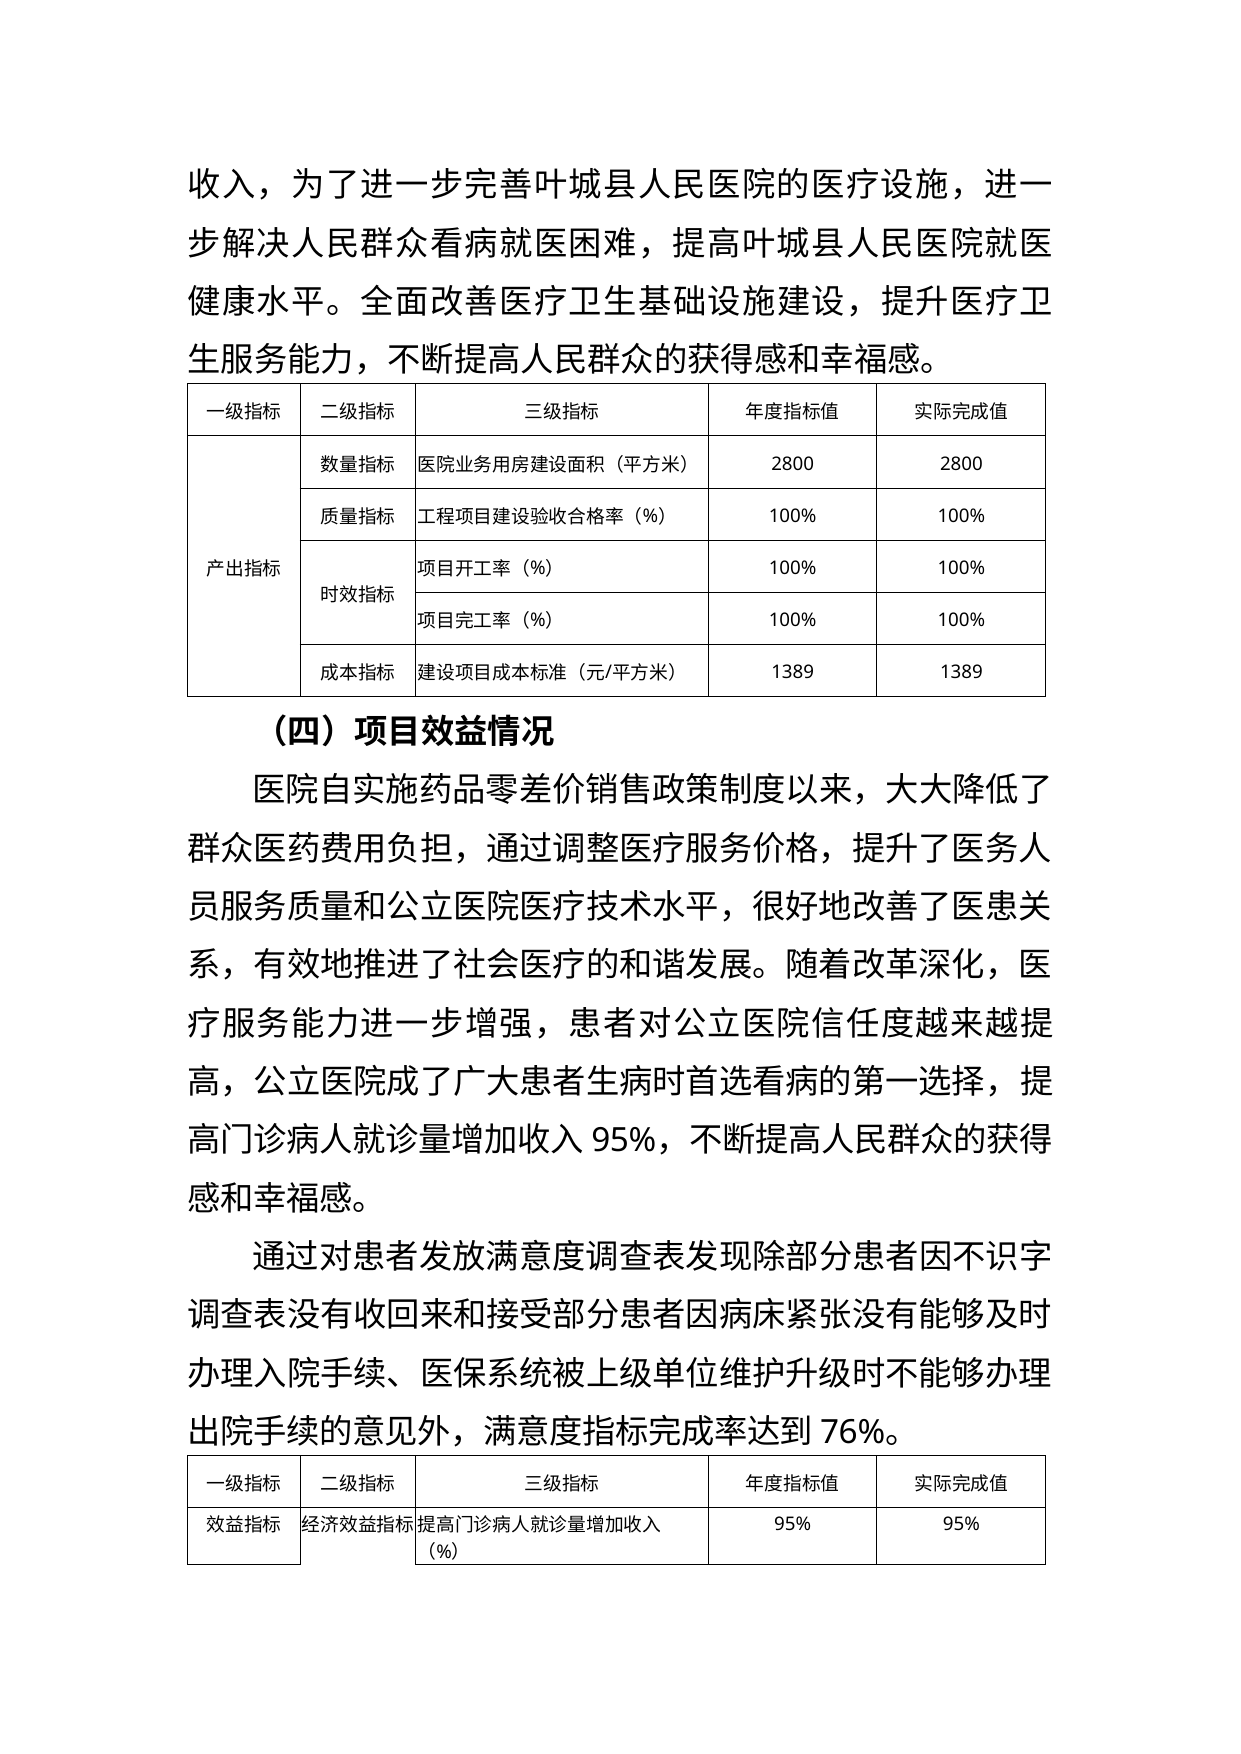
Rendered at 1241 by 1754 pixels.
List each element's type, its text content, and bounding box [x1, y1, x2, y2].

table_cell 时效指标 [301, 541, 415, 644]
table_cell 95% [709, 1508, 876, 1564]
table_cell 2800 [877, 436, 1045, 487]
table_header 二级指标 [301, 384, 415, 435]
table_cell 100% [877, 489, 1045, 539]
table_cell 100% [709, 593, 876, 644]
table_cell 1389 [709, 645, 876, 696]
table_header 年度指标值 [709, 1456, 876, 1507]
table_cell 建设项目成本标准（元/平方米） [416, 645, 708, 696]
table_header 实际完成值 [877, 1456, 1045, 1507]
table_header 三级指标 [416, 1456, 708, 1507]
list （四）项目效益情况 [187, 697, 1053, 755]
table_cell 成本指标 [301, 645, 415, 696]
table_cell 工程项目建设验收合格率（%） [416, 489, 708, 539]
text 通过对患者发放满意度调查表发现除部分患者因不识字调查表没有收回来和接受部分患者因病床紧张没有能够及时办理入院手续、医保系统被上级单位维护升级时不能够办理出院手续的意见外，满意度指标完成率达到76%。 [187, 1222, 1053, 1455]
table_cell 经济效益指标 [301, 1508, 415, 1564]
table_header 年度指标值 [709, 384, 876, 435]
table_cell 95% [877, 1508, 1045, 1564]
table_cell 质量指标 [301, 489, 415, 539]
table_cell 1389 [877, 645, 1045, 696]
table_cell 效益指标 [188, 1508, 300, 1564]
table_cell 提高门诊病人就诊量增加收入（%） [416, 1508, 708, 1564]
table_cell 2800 [709, 436, 876, 487]
table_cell 100% [709, 489, 876, 539]
table_cell 产出指标 [188, 436, 300, 696]
table_cell 100% [877, 541, 1045, 592]
table_header 一级指标 [188, 1456, 300, 1507]
table_cell 医院业务用房建设面积（平方米） [416, 436, 708, 487]
table_cell 100% [877, 593, 1045, 644]
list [187, 150, 1053, 383]
table_header 一级指标 [188, 384, 300, 435]
table_header 三级指标 [416, 384, 708, 435]
table_header 实际完成值 [877, 384, 1045, 435]
table_cell 100% [709, 541, 876, 592]
text 医院自实施药品零差价销售政策制度以来，大大降低了群众医药费用负担，通过调整医疗服务价格，提升了医务人员服务质量和公立医院医疗技术水平，很好地改善了医患关系，有效地推进了社会医疗的和谐发展。随着改革深化，医疗服务能力进一步增强，患者对公立医院信任度越来越提高，公立医院成了广大患者生病时首选看病的第一选择，提高门诊病人就诊量增加收入95%，不断提高人民群众的获得感和幸福感。 [187, 755, 1053, 1222]
table_cell 项目完工率（%） [416, 593, 708, 644]
table_cell 项目开工率（%） [416, 541, 708, 592]
table_header 二级指标 [301, 1456, 415, 1507]
table_cell 数量指标 [301, 436, 415, 487]
